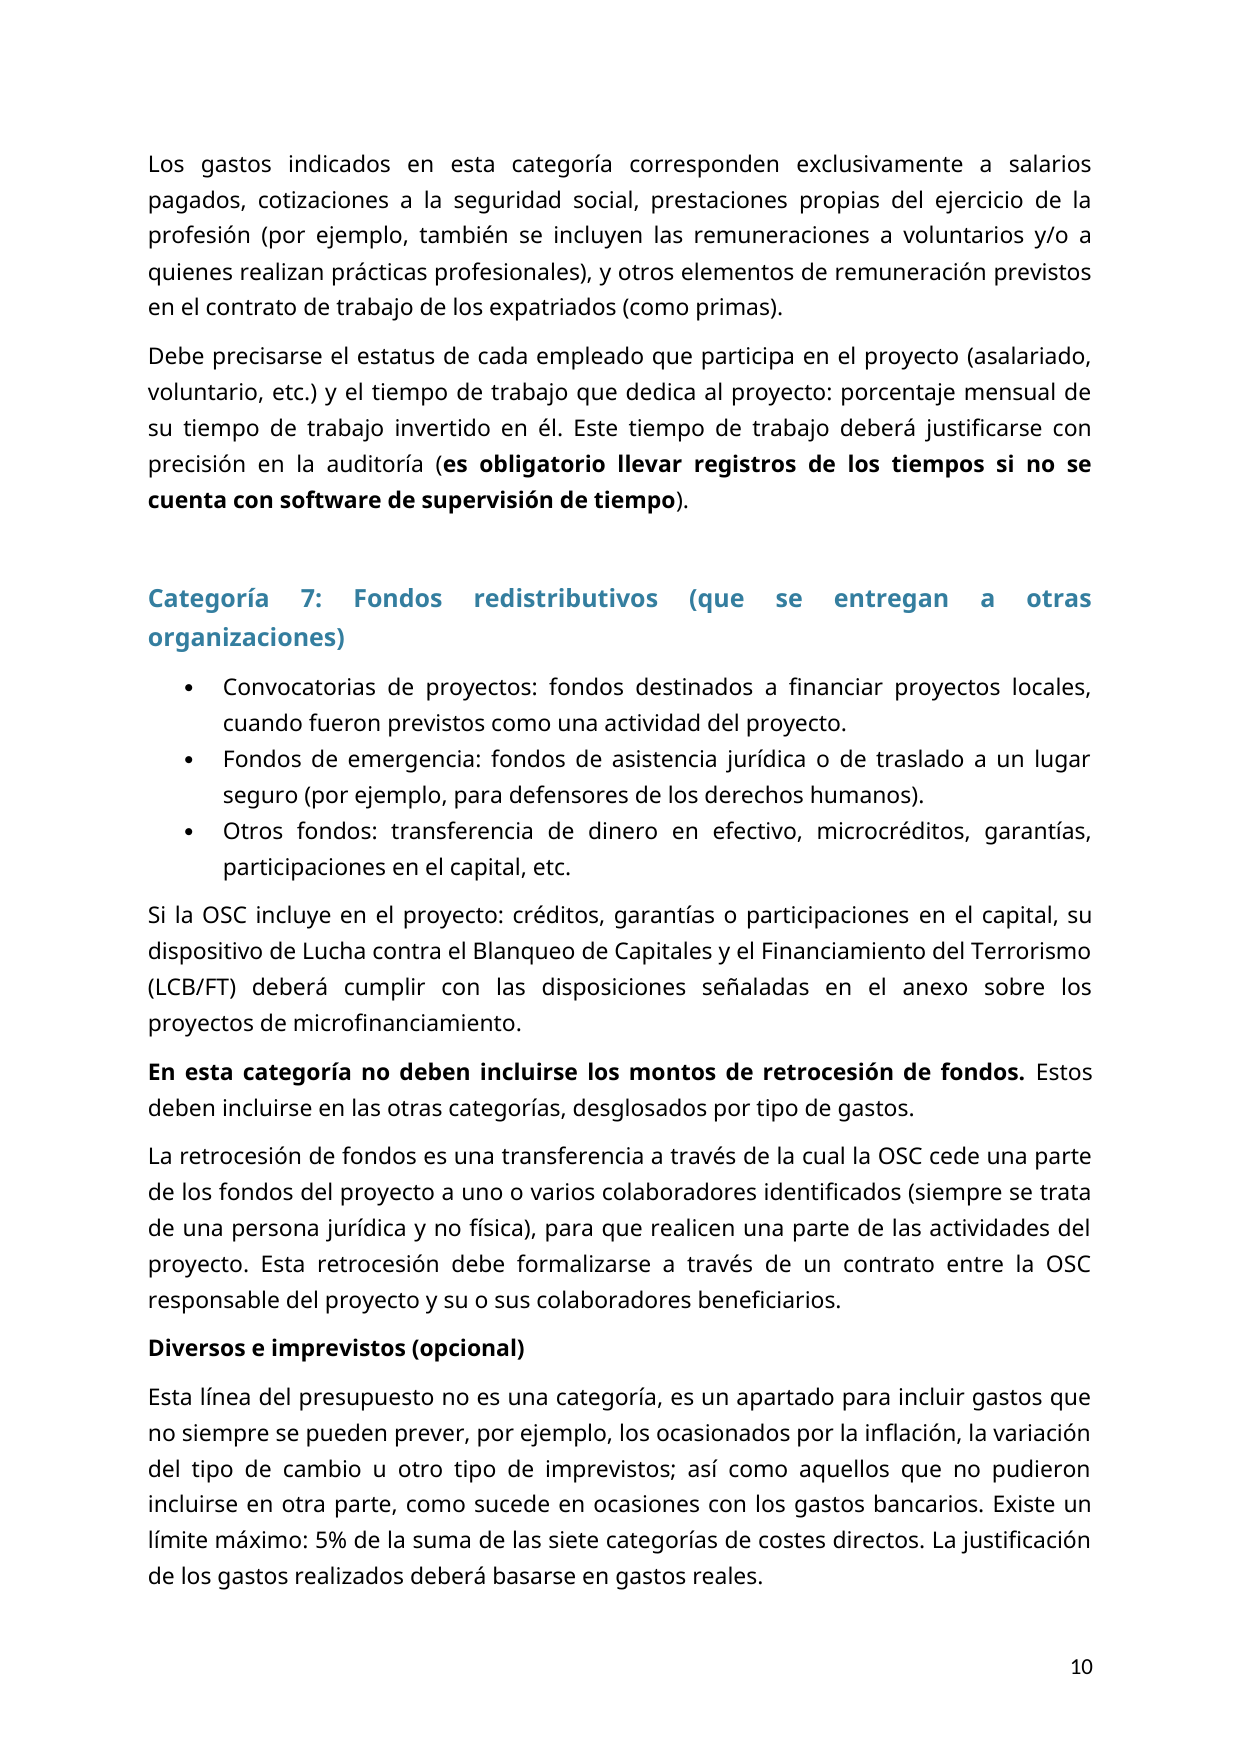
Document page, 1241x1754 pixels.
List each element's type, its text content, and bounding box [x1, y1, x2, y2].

text Esta línea del presupuesto no es una categoría, es un apartado para incluir gastos que no siempre se pueden prever, por ejemplo, los ocasionados por la inflación, la variación del tipo de cambio u otro tipo de imprevistos; así como aquellos que no pudieron incluirse en otra parte, como sucede en ocasiones con los gastos bancarios. Existe un límite máximo: 5% de la suma de las siete categorías de costes directos. La justificación de los gastos realizados deberá basarse en gastos reales. [148, 1381, 1093, 1592]
list Convocatorias de proyectos: fondos destinados a financiar proyectos locales, cuando fueron previstos como una actividad del proyecto. [185, 671, 1093, 738]
text La retrocesión de fondos es una transferencia a través de la cual la OSC cede una parte de los fondos del proyecto a uno o varios colaboradores identificados (siempre se trata de una persona jurídica y no física), para que realicen una parte de las actividades del proyecto. Esta retrocesión debe formalizarse a través de un contrato entre la OSC responsable del proyecto y su o sus colaboradores beneficiarios. [148, 1140, 1093, 1315]
text Categoría 7: Fondos redistributivos (que se entregan a otras organizaciones) [148, 580, 1093, 654]
list Otros fondos: transferencia de dinero en efectivo, microcréditos, garantías, participaciones en el capital, etc. [185, 815, 1093, 882]
text Si la OSC incluye en el proyecto: créditos, garantías o participaciones en el capital, su dispositivo de Lucha contra el Blanqueo de Capitales y el Financiamiento del Terrorismo (LCB/FT) deberá cumplir con las disposiciones señaladas en el anexo sobre los proyectos de microfinanciamiento. [148, 899, 1093, 1038]
text Diversos e imprevistos (opcional) [148, 1332, 1093, 1363]
text En esta categoría no deben incluirse los montos de retrocesión de fondos. Estos deben incluirse en las otras categorías, desglosados por tipo de gastos. [148, 1056, 1093, 1123]
text Debe precisarse el estatus de cada empleado que participa en el proyecto (asalariado, voluntario, etc.) y el tiempo de trabajo que dedica al proyecto: porcentaje mensual de su tiempo de trabajo invertido en él. Este tiempo de trabajo deberá justificarse con precisión en la auditoría (es obligatorio llevar registros de los tiempos si no se cuenta con software de supervisión de tiempo). [148, 340, 1093, 515]
list Fondos de emergencia: fondos de asistencia jurídica o de traslado a un lugar seguro (por ejemplo, para defensores de los derechos humanos). [185, 743, 1093, 810]
text Los gastos indicados en esta categoría corresponden exclusivamente a salarios pagados, cotizaciones a la seguridad social, prestaciones propias del ejercicio de la profesión (por ejemplo, también se incluyen las remuneraciones a voluntarios y/o a quienes realizan prácticas profesionales), y otros elementos de remuneración previstos en el contrato de trabajo de los expatriados (como primas). [148, 148, 1093, 323]
